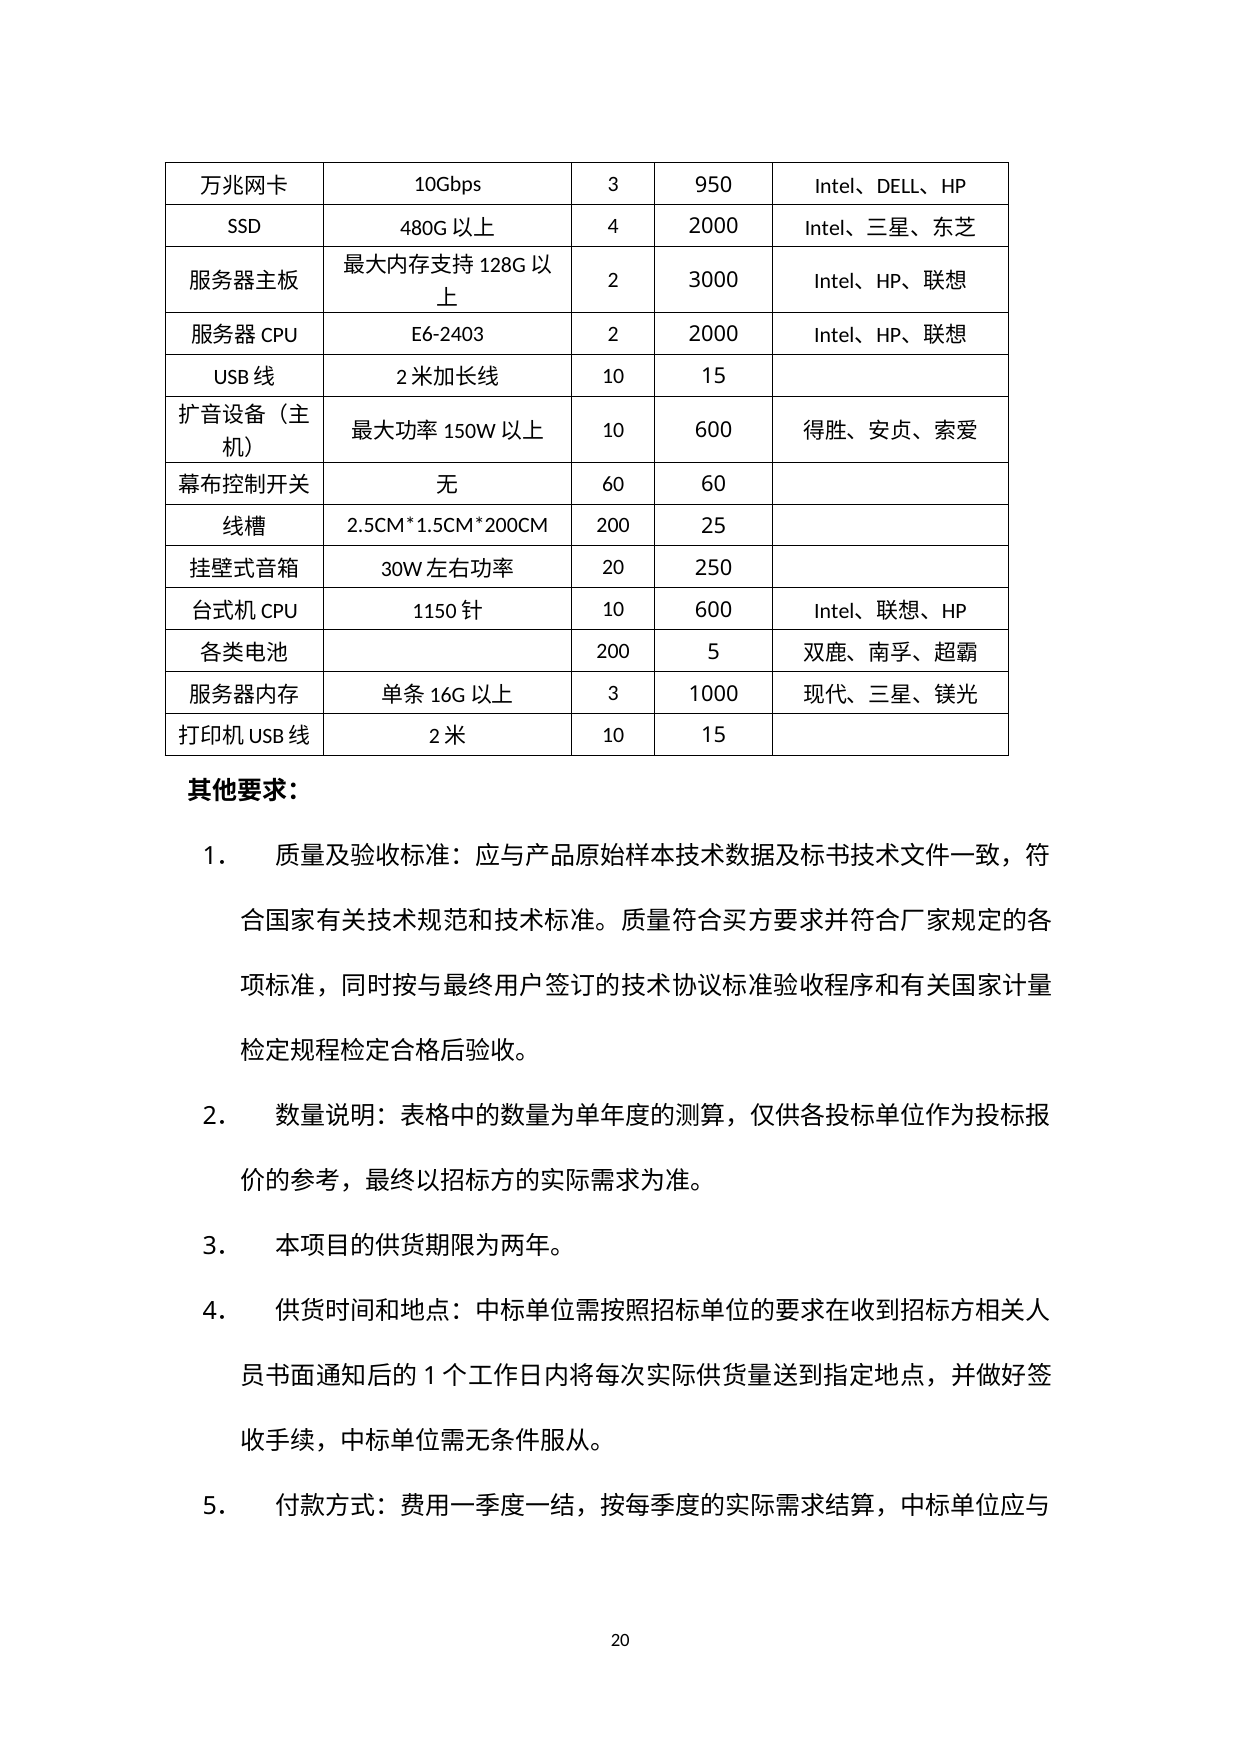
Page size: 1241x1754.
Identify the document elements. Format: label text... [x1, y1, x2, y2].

table_cell Intel、联想、HP [773, 588, 1008, 629]
table_cell 60 [572, 463, 654, 503]
table_cell 服务器内存 [166, 672, 323, 713]
table_cell Intel、DELL、HP [773, 163, 1008, 204]
table_cell [773, 505, 1008, 545]
table_cell Intel、HP、联想 [773, 247, 1008, 312]
table_cell 2.5CM*1.5CM*200CM [324, 505, 571, 545]
table_cell 线槽 [166, 505, 323, 545]
table_cell 得胜、安贞、索爱 [773, 397, 1008, 462]
table_cell Intel、HP、联想 [773, 313, 1008, 354]
table_cell 200 [572, 505, 654, 545]
table_cell 5 [655, 630, 772, 671]
table_cell 3 [572, 672, 654, 713]
table_cell 2000 [655, 205, 772, 246]
table_cell 幕布控制开关 [166, 463, 323, 503]
table_cell 30W左右功率 [324, 546, 571, 587]
list 数量说明：表格中的数量为单年度的测算，仅供各投标单位作为投标报价的参考，最终以招标方的实际需求为准。 [202, 1081, 1053, 1211]
table_cell 10 [572, 714, 654, 755]
table_cell 2米加长线 [324, 355, 571, 396]
table_cell [773, 546, 1008, 587]
table_cell 各类电池 [166, 630, 323, 671]
table_cell 4 [572, 205, 654, 246]
table_cell 服务器主板 [166, 247, 323, 312]
table_cell SSD [166, 205, 323, 246]
table_cell 10 [572, 397, 654, 462]
table_cell 双鹿、南孚、超霸 [773, 630, 1008, 671]
table_cell 3 [572, 163, 654, 204]
list 质量及验收标准：应与产品原始样本技术数据及标书技术文件一致，符合国家有关技术规范和技术标准。质量符合买方要求并符合厂家规定的各项标准，同时按与最终用户签订的技术协议标准验收程序和有关国家计量检定规程检定合格后验收。 [202, 821, 1053, 1081]
table_cell 1000 [655, 672, 772, 713]
table_cell 1150针 [324, 588, 571, 629]
table_cell 2000 [655, 313, 772, 354]
table_cell 2 [572, 247, 654, 312]
table_cell 200 [572, 630, 654, 671]
table_cell 250 [655, 546, 772, 587]
table_cell 2 [572, 313, 654, 354]
table_cell 600 [655, 397, 772, 462]
table_cell 10Gbps [324, 163, 571, 204]
table_cell [773, 714, 1008, 755]
table_cell 15 [655, 355, 772, 396]
table_cell 20 [572, 546, 654, 587]
table_cell 扩音设备（主机） [166, 397, 323, 462]
table_cell 480G以上 [324, 205, 571, 246]
table_cell 60 [655, 463, 772, 503]
table_cell 无 [324, 463, 571, 503]
table_cell [773, 355, 1008, 396]
table_cell 3000 [655, 247, 772, 312]
table_cell 10 [572, 588, 654, 629]
table_cell 服务器CPU [166, 313, 323, 354]
table_cell 最大功率150W以上 [324, 397, 571, 462]
list 供货时间和地点：中标单位需按照招标单位的要求在收到招标方相关人员书面通知后的1个工作日内将每次实际供货量送到指定地点，并做好签收手续，中标单位需无条件服从。 [202, 1276, 1053, 1471]
table_cell 最大内存支持128G以上 [324, 247, 571, 312]
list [202, 1471, 1053, 1536]
table_cell 万兆网卡 [166, 163, 323, 204]
table_cell 15 [655, 714, 772, 755]
table_cell [773, 463, 1008, 503]
table_cell 950 [655, 163, 772, 204]
table_cell 台式机CPU [166, 588, 323, 629]
text 其他要求： [187, 756, 1053, 821]
table_cell [324, 630, 571, 671]
table_cell 挂壁式音箱 [166, 546, 323, 587]
table_cell Intel、三星、东芝 [773, 205, 1008, 246]
table_cell 现代、三星、镁光 [773, 672, 1008, 713]
table_cell 2米 [324, 714, 571, 755]
table_cell 打印机USB线 [166, 714, 323, 755]
table_cell 10 [572, 355, 654, 396]
table_cell E6-2403 [324, 313, 571, 354]
list 本项目的供货期限为两年。 [202, 1211, 1053, 1276]
table_cell 600 [655, 588, 772, 629]
table_cell USB线 [166, 355, 323, 396]
table_cell 25 [655, 505, 772, 545]
table_cell 单条16G以上 [324, 672, 571, 713]
